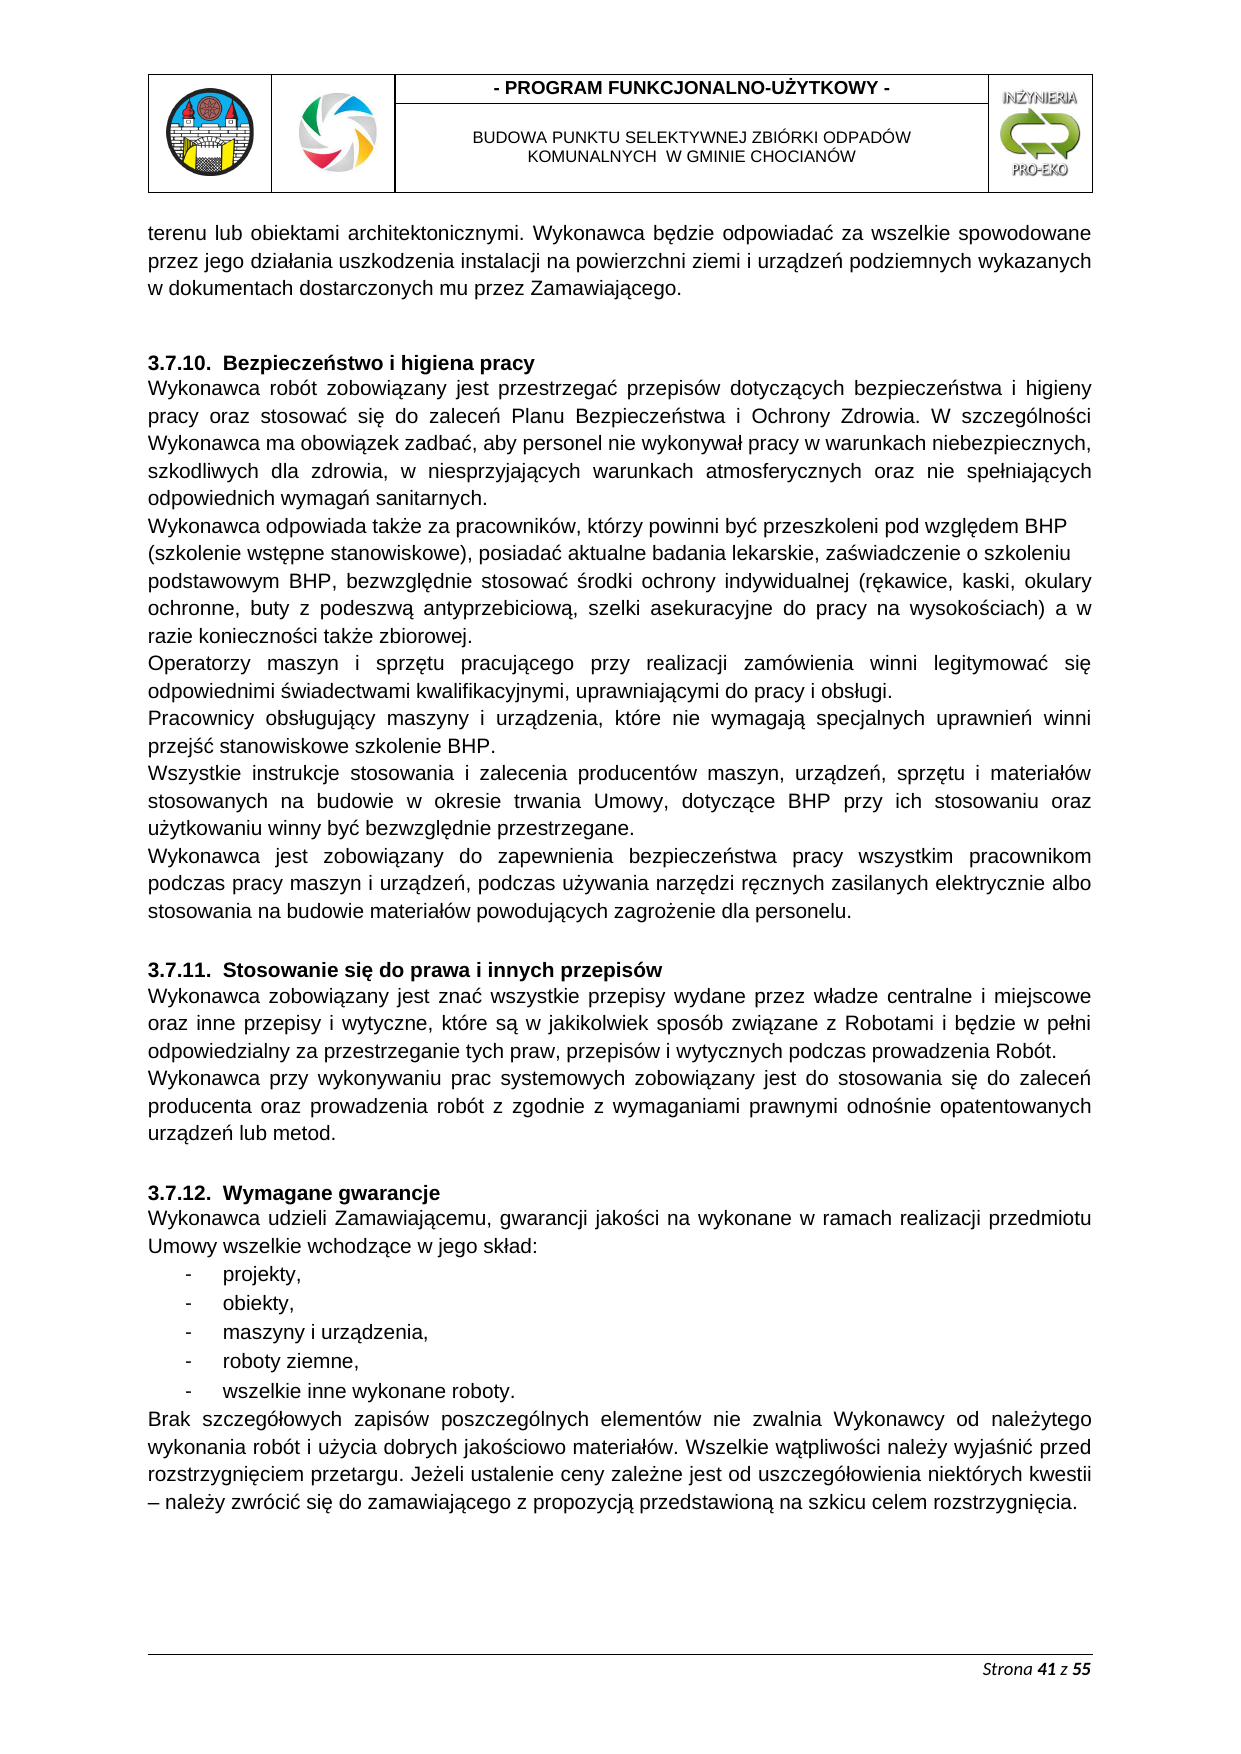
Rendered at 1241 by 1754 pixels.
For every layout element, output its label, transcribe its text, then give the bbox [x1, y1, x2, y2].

picture [166, 88, 254, 176]
list roboty ziemne, [185, 1349, 1093, 1374]
list obiekty, [185, 1290, 1093, 1316]
subtitle Stosowanie się do prawa i innych przepisów [148, 958, 1093, 982]
text Wykonawca zobowiązany jest znać wszystkie przepisy wydane przez władze centralne i miejscowe oraz inne przepisy i wytyczne, które są w jakikolwiek sposób związane z Robotami i będzie w pełni odpowiedzialny za przestrzeganie tych praw, przepisów i wytycznych podczas prowadzenia Robót. [148, 984, 1093, 1063]
text Wykonawca udzieli Zamawiającemu, gwarancji jakości na wykonane w ramach realizacji przedmiotu Umowy wszelkie wchodzące w jego skład: [148, 1206, 1093, 1258]
text Pracownicy obsługujący maszyny i urządzenia, które nie wymagają specjalnych uprawnień winni przejść stanowiskowe szkolenie BHP. [148, 706, 1093, 758]
text (szkolenie wstępne stanowiskowe), posiadać aktualne badania lekarskie, zaświadczenie o szkoleniu [148, 541, 1093, 565]
picture [282, 76, 393, 188]
subtitle Wymagane gwarancje [148, 1180, 1093, 1204]
list projekty, [185, 1261, 1093, 1287]
text terenu lub obiektami architektonicznymi. Wykonawca będzie odpowiadać za wszelkie spowodowane przez jego działania uszkodzenia instalacji na powierzchni ziemi i urządzeń podziemnych wykazanych w dokumentach dostarczonych mu przez Zamawiającego. [148, 221, 1093, 300]
text podstawowym BHP, bezwzględnie stosować środki ochrony indywidualnej (rękawice, kaski, okulary ochronne, buty z podeszwą antyprzebiciową, szelki asekuracyjne do pracy na wysokościach) a w razie konieczności także zbiorowej. [148, 569, 1093, 648]
text Wykonawca odpowiada także za pracowników, którzy powinni być przeszkoleni pod względem BHP [148, 514, 1093, 538]
text Wykonawca jest zobowiązany do zapewnienia bezpieczeństwa pracy wszystkim pracownikom podczas pracy maszyn i urządzeń, podczas używania narzędzi ręcznych zasilanych elektrycznie albo stosowania na budowie materiałów powodujących zagrożenie dla personelu. [148, 844, 1093, 923]
text Operatorzy maszyn i sprzętu pracującego przy realizacji zamówienia winni legitymować się odpowiednimi świadectwami kwalifikacyjnymi, uprawniającymi do pracy i obsługi. [148, 651, 1093, 703]
text Wykonawca robót zobowiązany jest przestrzegać przepisów dotyczących bezpieczeństwa i higieny pracy oraz stosować się do zaleceń Planu Bezpieczeństwa i Ochrony Zdrowia. W szczególności Wykonawca ma obowiązek zadbać, aby personel nie wykonywał pracy w warunkach niebezpiecznych, szkodliwych dla zdrowia, w niesprzyjających warunkach atmosferycznych oraz nie spełniających odpowiednich wymagań sanitarnych. [148, 376, 1093, 510]
subtitle Bezpieczeństwo i higiena pracy [148, 350, 1093, 374]
text Wszystkie instrukcje stosowania i zalecenia producentów maszyn, urządzeń, sprzętu i materiałów stosowanych na budowie w okresie trwania Umowy, dotyczące BHP przy ich stosowaniu oraz użytkowaniu winny być bezwzględnie przestrzegane. [148, 761, 1093, 840]
list wszelkie inne wykonane roboty. [185, 1378, 1093, 1403]
text Brak szczegółowych zapisów poszczególnych elementów nie zwalnia Wykonawcy od należytego wykonania robót i użycia dobrych jakościowo materiałów. Wszelkie wątpliwości należy wyjaśnić przed rozstrzygnięciem przetargu. Jeżeli ustalenie ceny zależne jest od uszczegółowienia niektórych kwestii – należy zwrócić się do zamawiającego z propozycją przedstawioną na szkicu celem rozstrzygnięcia. [148, 1407, 1093, 1513]
text Wykonawca przy wykonywaniu prac systemowych zobowiązany jest do stosowania się do zaleceń producenta oraz prowadzenia robót z zgodnie z wymaganiami prawnymi odnośnie opatentowanych urządzeń lub metod. [148, 1066, 1093, 1145]
picture [999, 88, 1081, 177]
list maszyny i urządzenia, [185, 1319, 1093, 1345]
